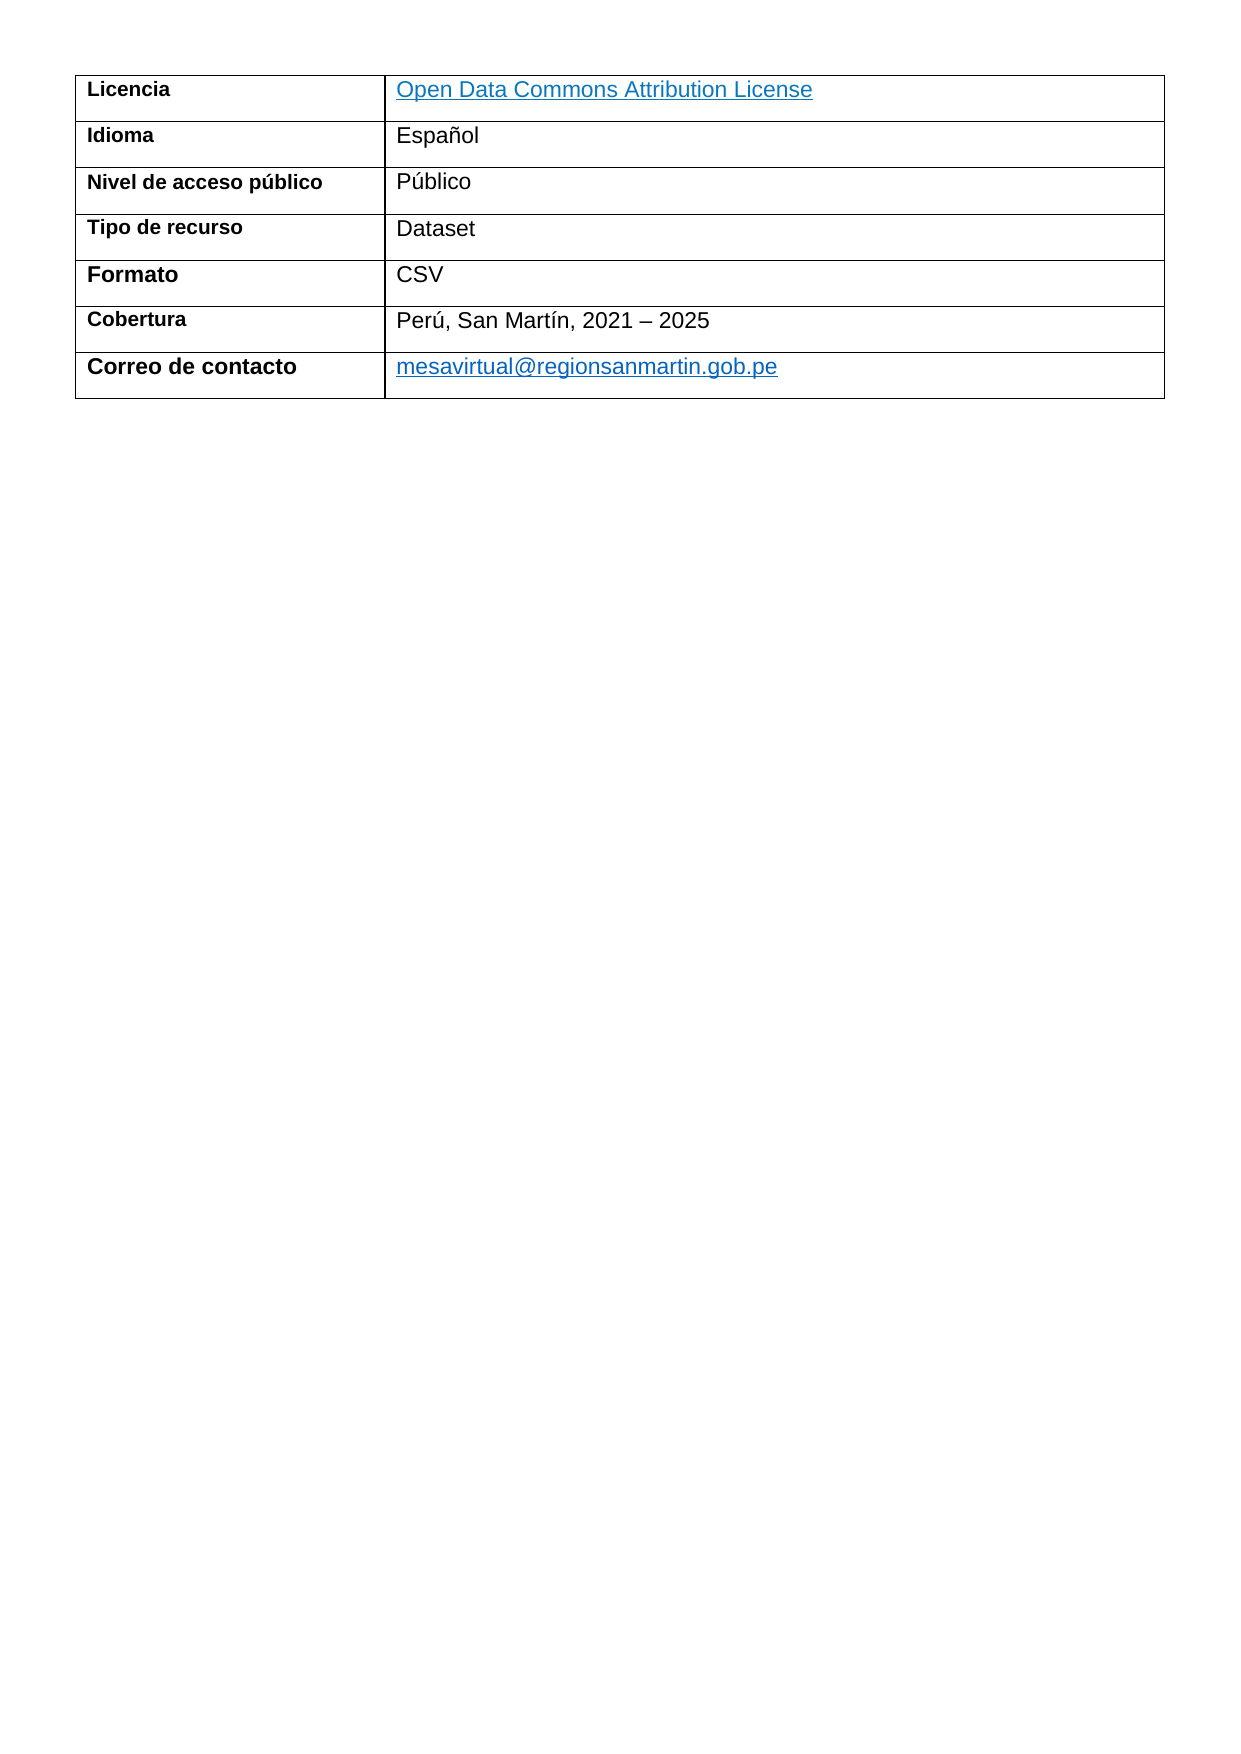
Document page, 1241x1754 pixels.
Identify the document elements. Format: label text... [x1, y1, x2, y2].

table_cell Español [386, 122, 1164, 167]
table_cell Público [386, 168, 1164, 213]
table_cell Formato [76, 261, 384, 306]
table_cell Licencia [76, 76, 384, 121]
table_cell Nivel de acceso público [76, 168, 384, 213]
table_cell Perú, San Martín, 2021 – 2025 [386, 307, 1164, 352]
table_cell Cobertura [76, 307, 384, 352]
table_cell Tipo de recurso [76, 215, 384, 259]
table_cell Dataset [386, 215, 1164, 259]
table_cell mesavirtual@regionsanmartin.gob.pe [386, 353, 1164, 398]
table_cell Correo de contacto [76, 353, 384, 398]
table_cell Idioma [76, 122, 384, 167]
table_cell Open Data Commons Attribution License [386, 76, 1164, 121]
table_cell CSV [386, 261, 1164, 306]
